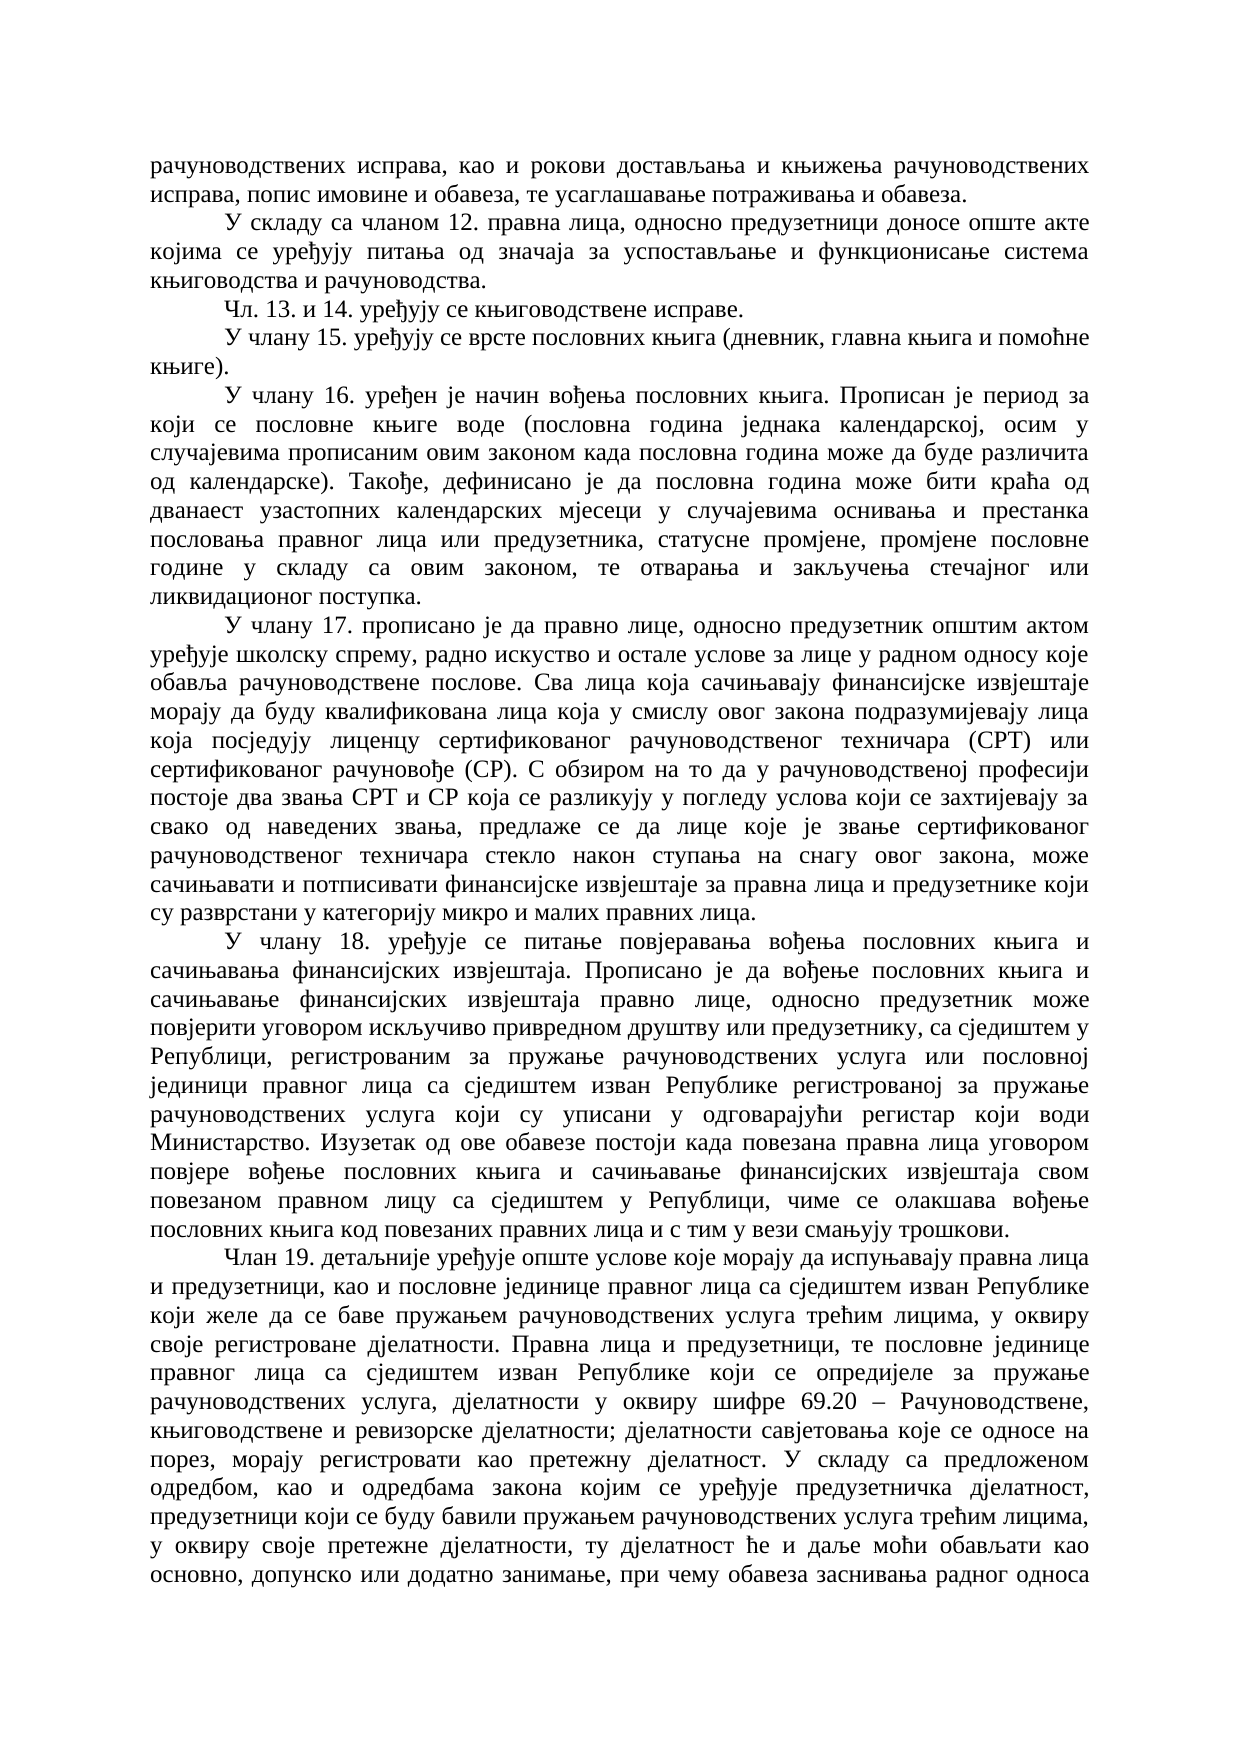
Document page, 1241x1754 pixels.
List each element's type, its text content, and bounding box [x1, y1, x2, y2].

text Чл. 13. и 14. уређују се књиговодствене исправе. [150, 294, 1090, 322]
text У члану 17. прописано је да правно лице, односно предузетник општим актом уређује школску спрему, радно искуство и остале услове за лице у радном односу које обавља рачуноводствене послове. Сва лица која сачињавају финансијске извјештаје морају да буду квалификована лица која у смислу овог закона подразумијевају лица која посједују лиценцу сертификованог рачуноводственог техничара (СРТ) или сертификованог рачуновође (СР). С обзиром на то да у рачуноводственој професији постоје два звања СРТ и СР која се разликују у погледу услова који се захтијевају за свако од наведених звања, предлаже се да лице које је звање сертификованог рачуноводственог техничара стекло након ступања на снагу овог закона, може сачињавати и потписивати финансијске извјештаје за правна лица и предузетнике који су разврстани у категорију микро и малих правних лица. [150, 610, 1090, 926]
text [150, 1242, 1090, 1587]
text У члану 15. уређују се врсте пословних књига (дневник, главна књига и помоћне књиге). [150, 322, 1090, 380]
text У члану 18. уређује се питање повјеравања вођења пословних књига и сачињавања финансијских извјештаја. Прописано је да вођење пословних књига и сачињавање финансијских извјештаја правно лице, односно предузетник може повјерити уговором искључиво привредном друштву или предузетнику, са сједиштем у Републици, регистрованим за пружање рачуноводствених услуга или пословној јединици правног лица са сједиштем изван Републике регистрованој за пружање рачуноводствених услуга који су уписани у одговарајући регистар који води Министарство. Изузетак од ове обавезе постоји када повезана правна лица уговором повјере вођење пословних књига и сачињавање финансијских извјештаја свом повезаном правном лицу са сједиштем у Републици, чиме се олакшава вођење пословних књига код повезаних правних лица и с тим у вези смањују трошкови. [150, 926, 1090, 1242]
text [150, 150, 1090, 207]
text У члану 16. уређен је начин вођења пословних књига. Прописан је период за који се пословне књиге воде (пословна година једнака календарској, осим у случајевима прописаним овим законом када пословна година може да буде различита од календарске). Такође, дефинисано је да пословна година може бити краћа од дванаест узастопних календарских мјесеци у случајевима оснивања и престанка пословања правног лица или предузетника, статусне промјене, промјене пословне године у складу са овим законом, те отварања и закључења стечајног или ликвидационог поступка. [150, 380, 1090, 610]
text У складу са чланом 12. правна лица, односно предузетници доносе опште акте којима се уређују питања од значаја за успостављање и функционисање система књиговодства и рачуноводства. [150, 207, 1090, 294]
